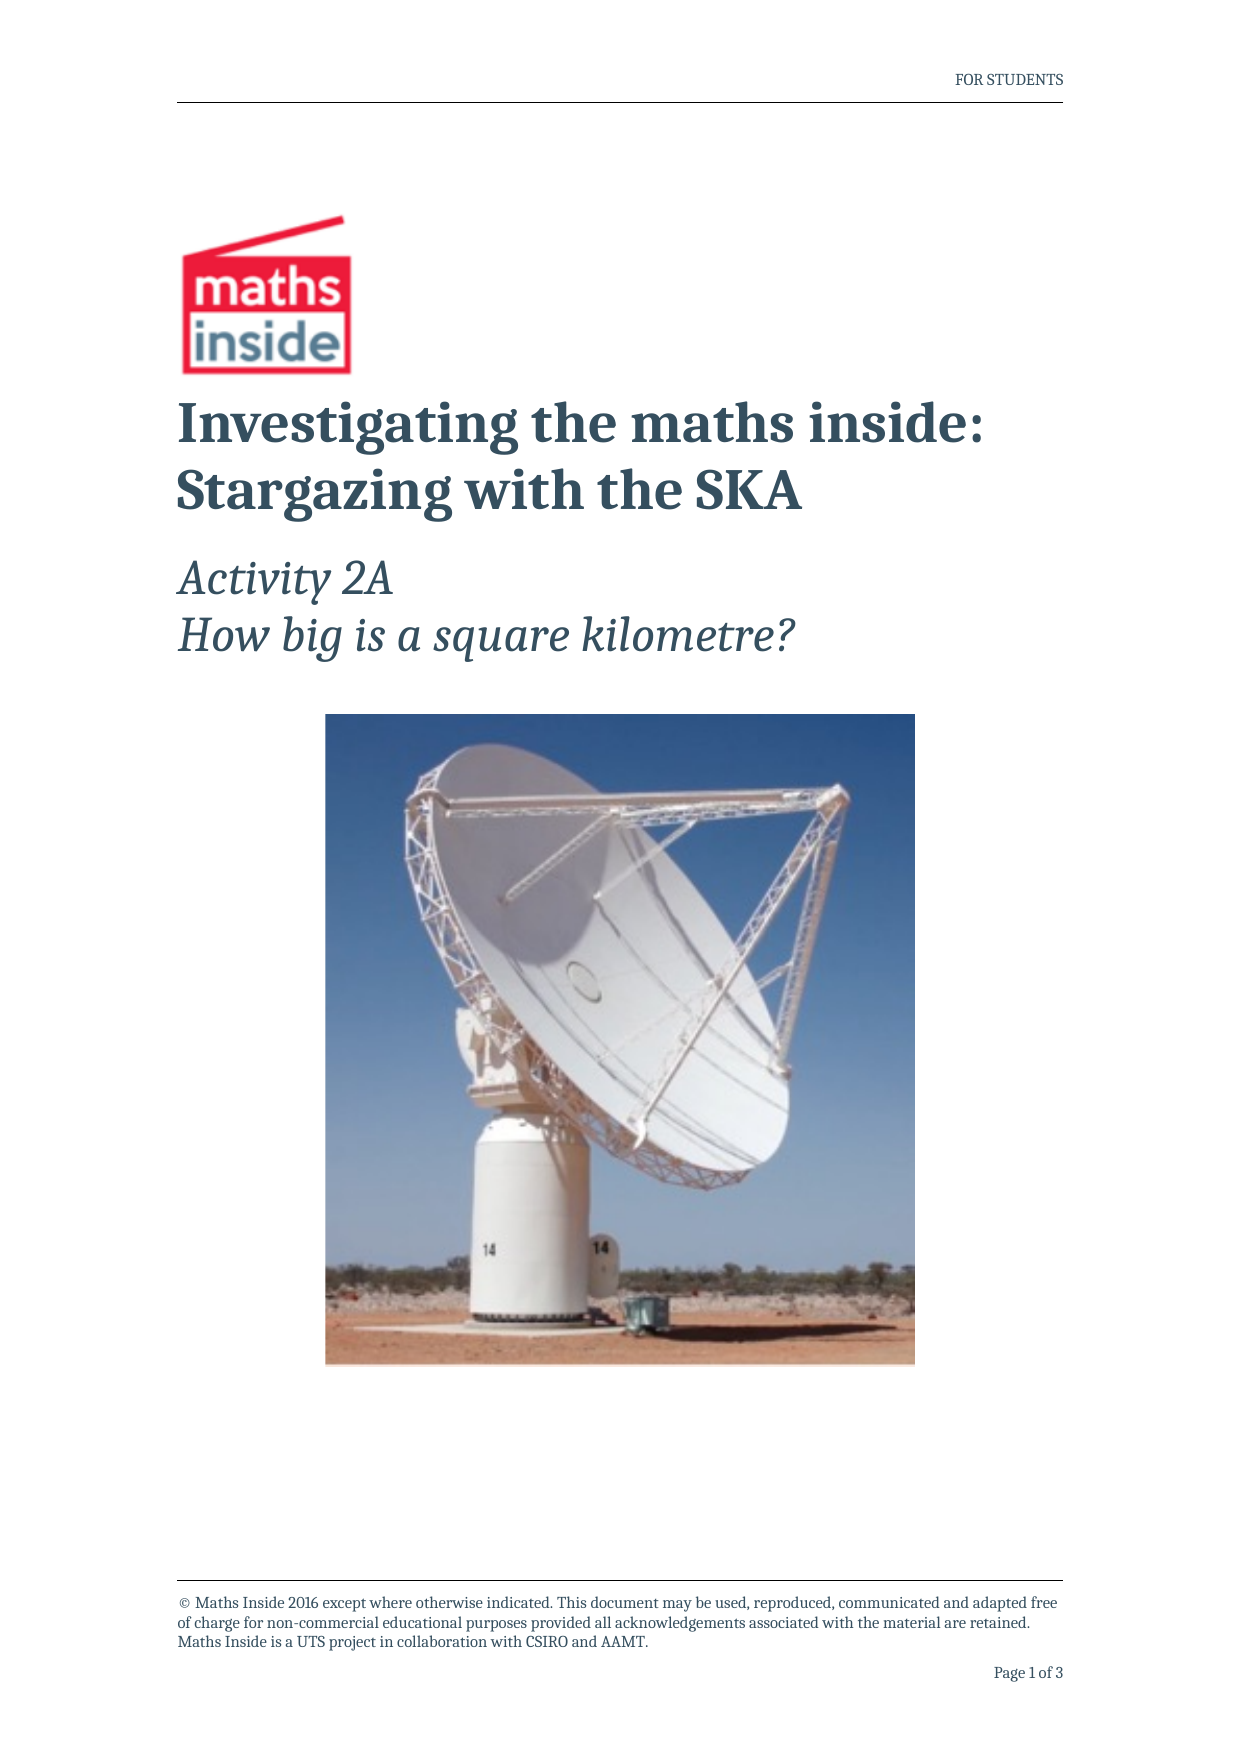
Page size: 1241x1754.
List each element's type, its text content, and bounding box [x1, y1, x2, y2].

title Stargazing with the SKA [177, 457, 1063, 524]
title Investigating the maths inside: [177, 390, 1063, 457]
subtitle How big is a square kilometre? [177, 607, 1063, 664]
picture [325, 714, 915, 1367]
subtitle Activity 2A [177, 549, 1063, 607]
